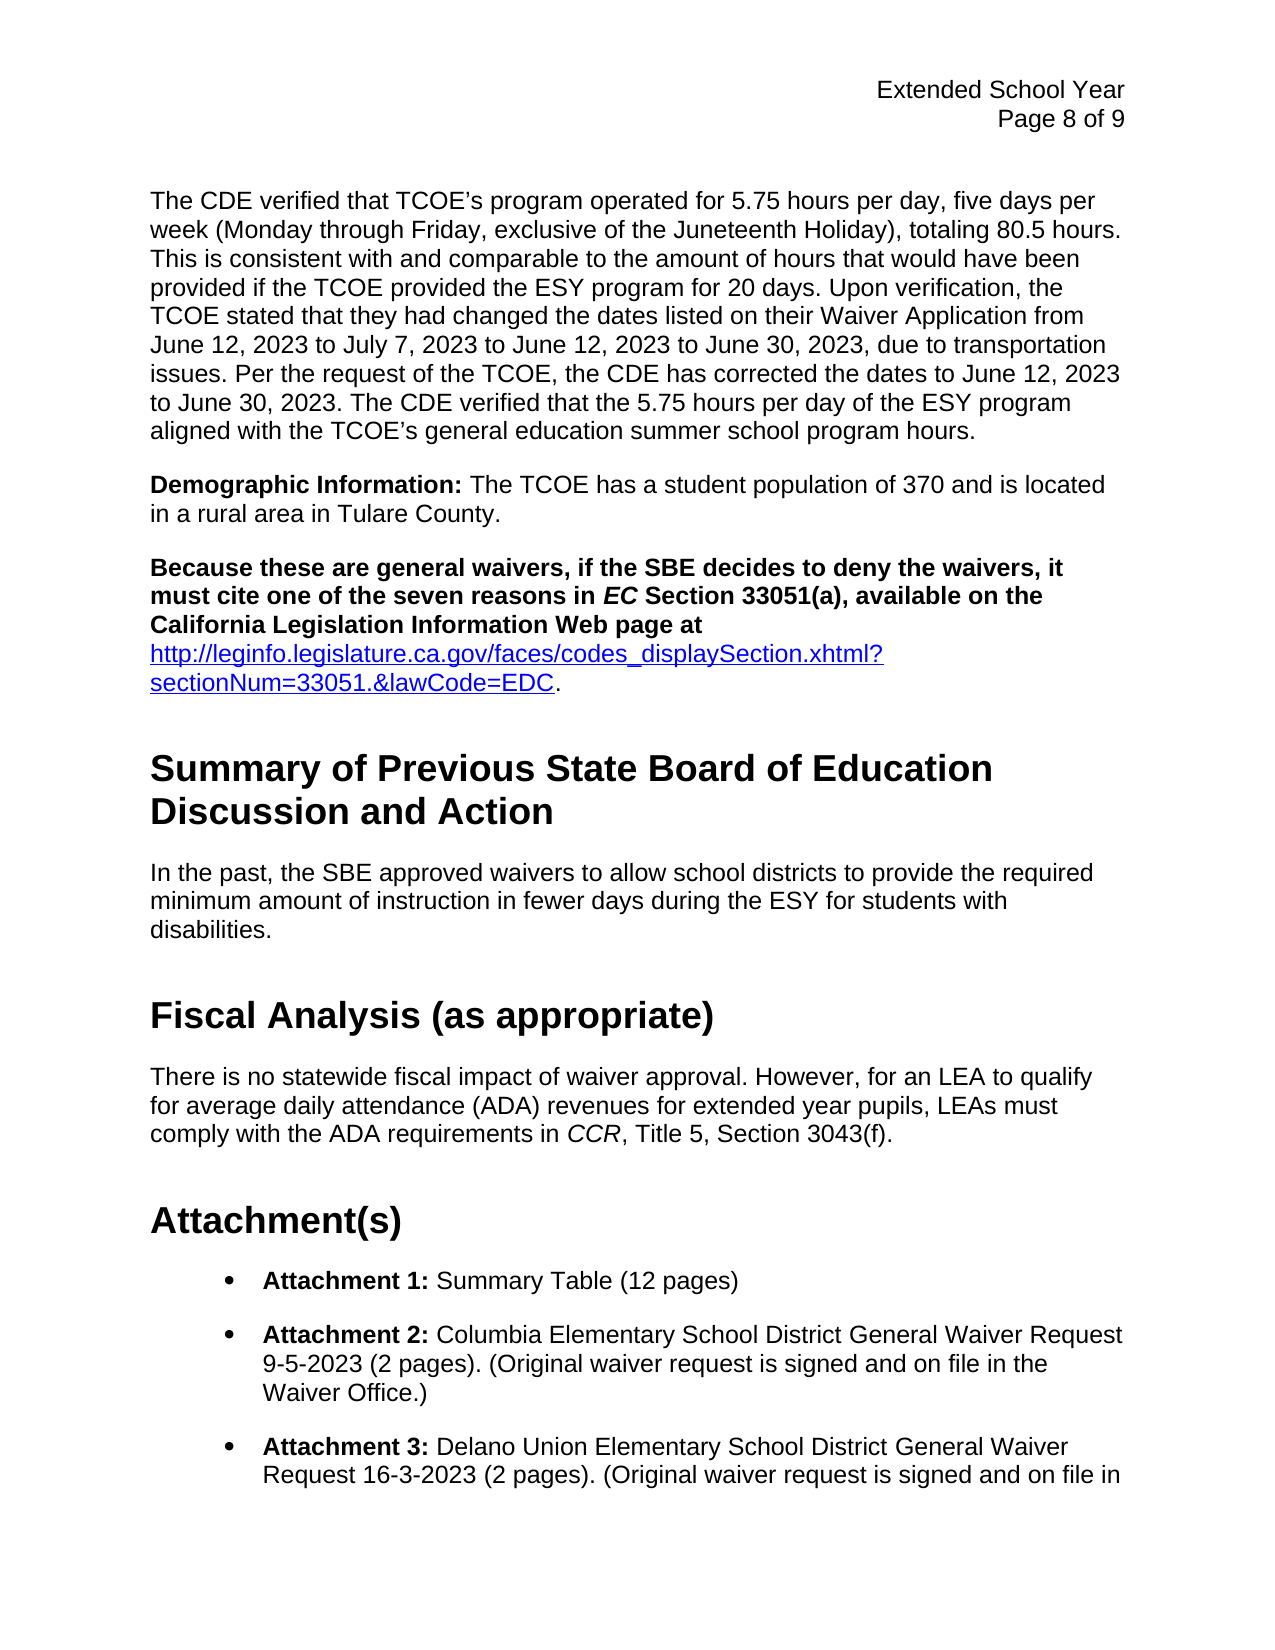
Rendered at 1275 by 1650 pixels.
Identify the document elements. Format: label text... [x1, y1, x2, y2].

text The CDE verified that TCOE’s program operated for 5.75 hours per day, five days per week (Monday through Friday, exclusive of the Juneteenth Holiday), totaling 80.5 hours. This is consistent with and comparable to the amount of hours that would have been provided if the TCOE provided the ESY program for 20 days. Upon verification, the TCOE stated that they had changed the dates listed on their Waiver Application from June 12, 2023 to July 7, 2023 to June 12, 2023 to June 30, 2023, due to transportation issues. Per the request of the TCOE, the CDE has corrected the dates to June 12, 2023 to June 30, 2023. The CDE verified that the 5.75 hours per day of the ESY program aligned with the TCOE’s general education summer school program hours. [150, 186, 1125, 445]
text There is no statewide fiscal impact of waiver approval. However, for an LEA to qualify for average daily attendance (ADA) revenues for extended year pupils, LEAs must comply with the ADA requirements in CCR, Title 5, Section 3043(f). [150, 1062, 1125, 1148]
subtitle Fiscal Analysis (as appropriate) [150, 994, 1125, 1037]
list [225, 1431, 1125, 1489]
list Attachment 1: Summary Table (12 pages) [225, 1266, 1125, 1295]
subtitle Summary of Previous State Board of Education Discussion and Action [150, 746, 1125, 832]
text Because these are general waivers, if the SBE decides to deny the waivers, it must cite one of the seven reasons in EC Section 33051(a), available on the California Legislation Information Web page at http://leginfo.legislature.ca.gov/faces/codes_displaySection.xhtml?sectionNum=33051.&lawCode=EDC. [150, 552, 1125, 696]
list Attachment 2: Columbia Elementary School District General Waiver Request 9-5-2023 (2 pages). (Original waiver request is signed and on file in the Waiver Office.) [225, 1320, 1125, 1406]
subtitle Attachment(s) [150, 1198, 1125, 1241]
text In the past, the SBE approved waivers to allow school districts to provide the required minimum amount of instruction in fewer days during the ESY for students with disabilities. [150, 857, 1125, 944]
text Demographic Information: The TCOE has a student population of 370 and is located in a rural area in Tulare County. [150, 470, 1125, 527]
